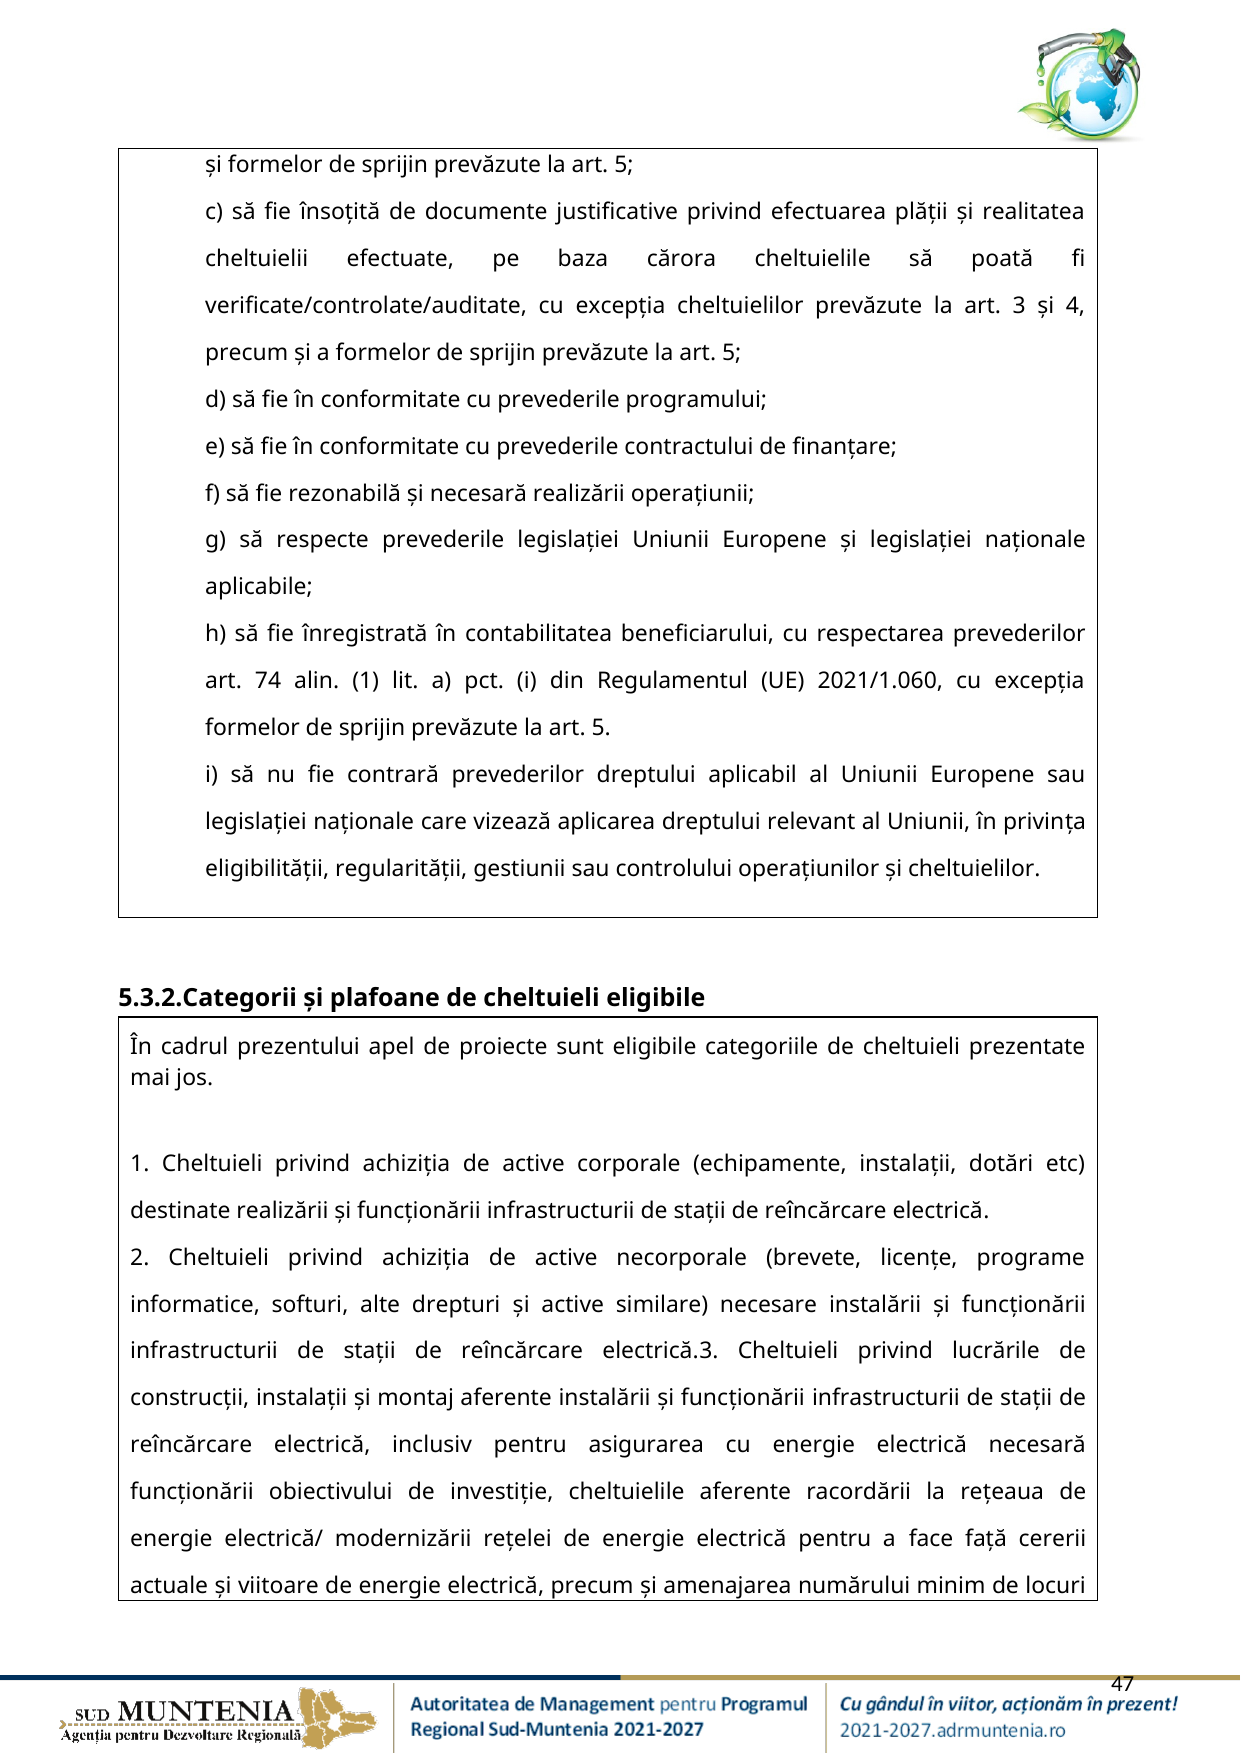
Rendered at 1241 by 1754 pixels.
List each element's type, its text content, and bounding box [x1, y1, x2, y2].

picture [1003, 28, 1157, 146]
picture [0, 1675, 1241, 1754]
subtitle 5.3.2.Categorii și plafoane de cheltuieli eligibile [118, 979, 1134, 1014]
